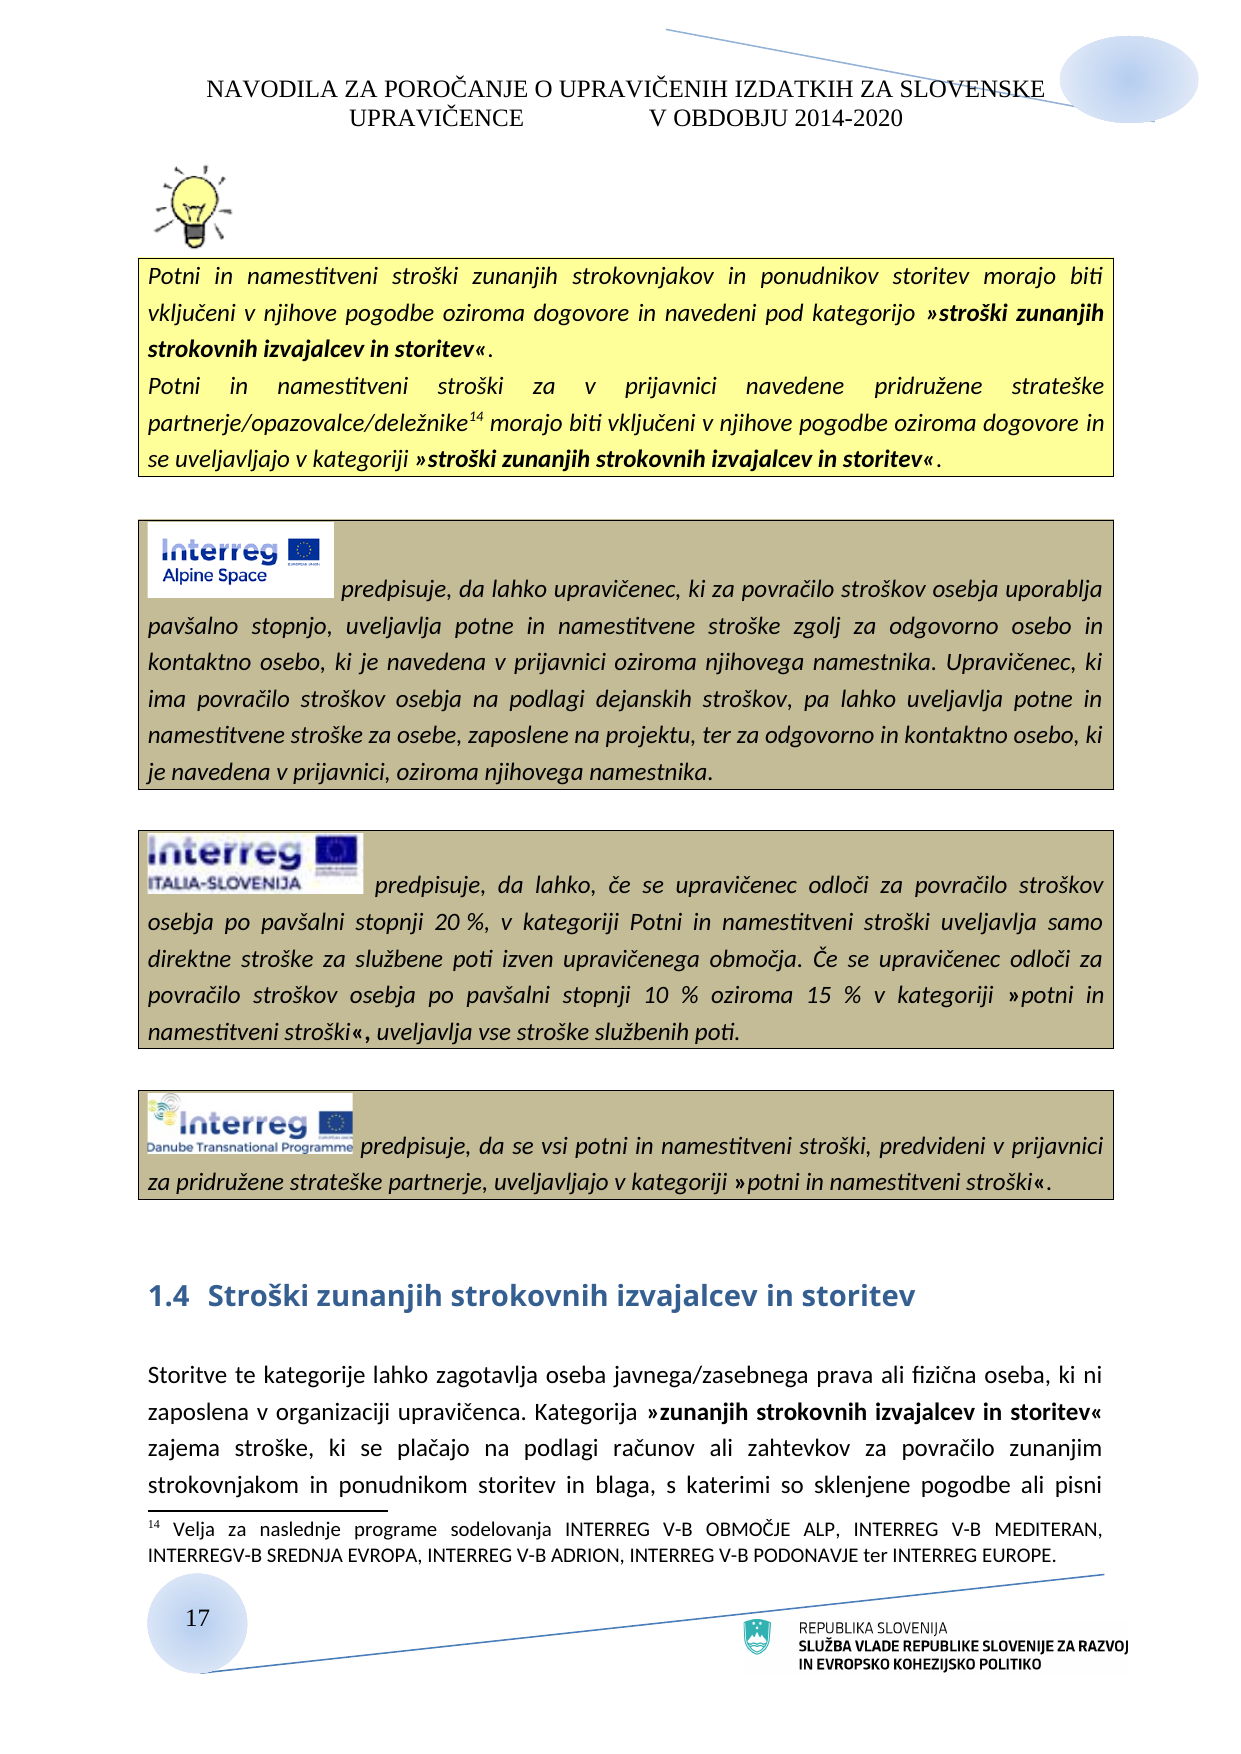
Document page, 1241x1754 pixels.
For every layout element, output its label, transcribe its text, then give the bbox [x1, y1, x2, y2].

picture [743, 1619, 1129, 1674]
picture [147, 1093, 353, 1154]
picture [147, 160, 240, 252]
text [148, 1359, 1104, 1499]
text Potni in namestitveni stroški za v prijavnici navedene pridružene strateške partnerje/opazovalce/deležnike morajo biti vključeni v njihove pogodbe oziroma dogovore in se uveljavljajo v kategoriji »stroški zunanjih strokovnih izvajalcev in storitev«. [139, 367, 1113, 476]
text predpisuje, da lahko, če se upravičenec odloči za povračilo stroškov osebja po pavšalni stopnji 20 %, v kategoriji Potni in namestitveni stroški uveljavlja samo direktne stroške za službene poti izven upravičenega območja. Če se upravičenec odloči za povračilo stroškov osebja po pavšalni stopnji 10 % oziroma 15 % v kategoriji »potni in namestitveni stroški«, uveljavlja vse stroške službenih poti. [139, 831, 1113, 1048]
picture [147, 522, 334, 598]
text Potni in namestitveni stroški zunanjih strokovnjakov in ponudnikov storitev morajo biti vključeni v njihove pogodbe oziroma dogovore in navedeni pod kategorijo »stroški zunanjih strokovnih izvajalcev in storitev«. [139, 259, 1113, 364]
text predpisuje, da lahko upravičenec, ki za povračilo stroškov osebja uporablja pavšalno stopnjo, uveljavlja potne in namestitvene stroške zgolj za odgovorno osebo in kontaktno osebo, ki je navedena v prijavnici oziroma njihovega namestnika. Upravičenec, ki ima povračilo stroškov osebja na podlagi dejanskih stroškov, pa lahko uveljavlja potne in namestitvene stroške za osebe, zaposlene na projektu, ter za odgovorno in kontaktno osebo, ki je navedena v prijavnici, oziroma njihovega namestnika. [139, 521, 1113, 789]
picture [147, 833, 364, 894]
text predpisuje, da se vsi potni in namestitveni stroški, predvideni v prijavnici za pridružene strateške partnerje, uveljavljajo v kategoriji »potni in namestitveni stroški«. [139, 1091, 1113, 1199]
subtitle Stroški zunanjih strokovnih izvajalcev in storitev [148, 1275, 1104, 1315]
